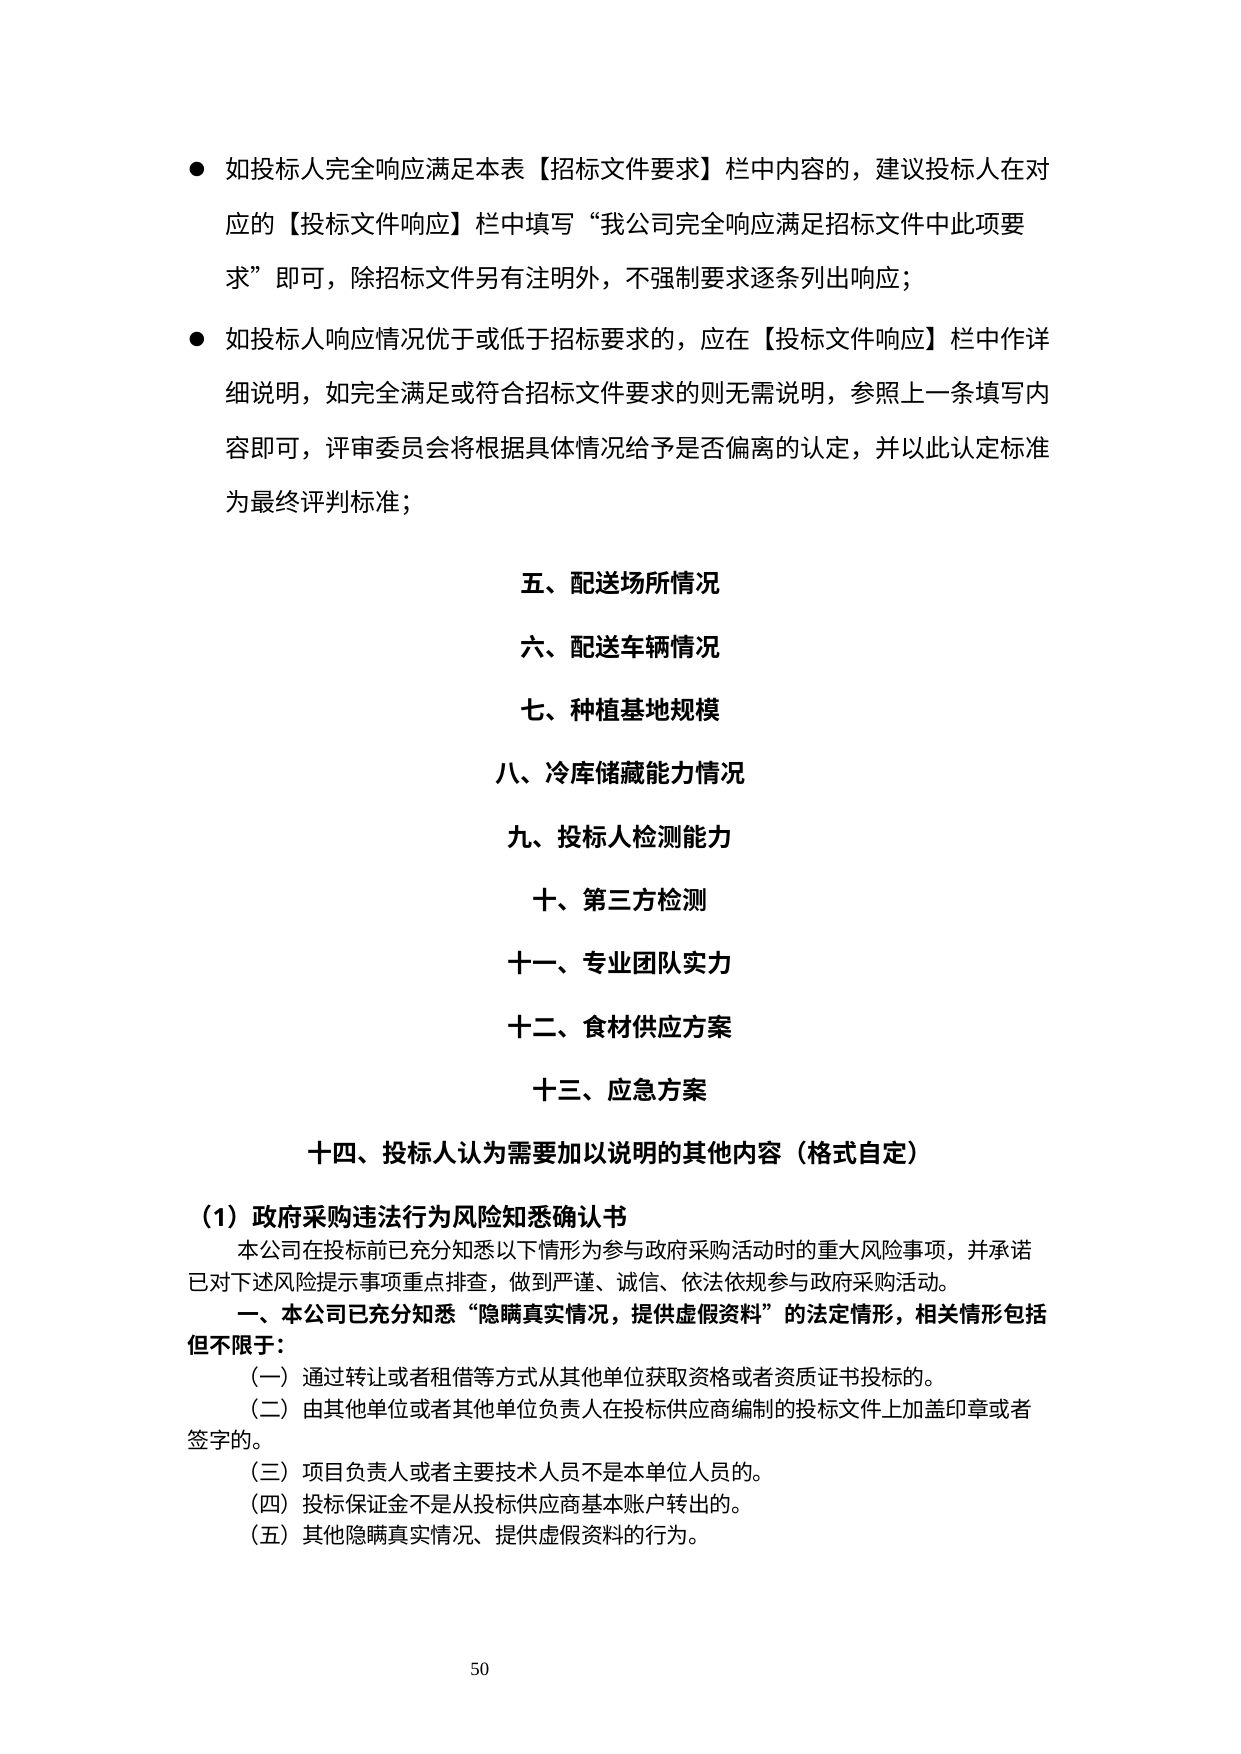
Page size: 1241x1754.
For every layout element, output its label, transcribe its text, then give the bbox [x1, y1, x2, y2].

text 一、本公司已充分知悉“隐瞒真实情况，提供虚假资料”的法定情形，相关情形包括但不限于： [187, 1297, 1053, 1360]
subtitle 九、投标人检测能力 [187, 817, 1053, 853]
subtitle 十四、投标人认为需要加以说明的其他内容（格式自定） [187, 1134, 1053, 1170]
text （1）政府采购违法行为风险知悉确认书 [187, 1197, 1053, 1233]
subtitle 六、配送车辆情况 [187, 627, 1053, 663]
text （五）其他隐瞒真实情况、提供虚假资料的行为。 [187, 1518, 1053, 1550]
subtitle 八、冷库储藏能力情况 [187, 754, 1053, 790]
list 如投标人响应情况优于或低于招标要求的，应在【投标文件响应】栏中作详细说明，如完全满足或符合招标文件要求的则无需说明，参照上一条填写内容即可，评审委员会将根据具体情况给予是否偏离的认定，并以此认定标准为最终评判标准； [187, 319, 1053, 519]
subtitle 五、配送场所情况 [187, 564, 1053, 600]
text （二）由其他单位或者其他单位负责人在投标供应商编制的投标文件上加盖印章或者签字的。 [187, 1392, 1053, 1455]
subtitle 十三、应急方案 [187, 1071, 1053, 1107]
subtitle 十一、专业团队实力 [187, 944, 1053, 980]
subtitle 十、第三方检测 [187, 881, 1053, 917]
subtitle 七、种植基地规模 [187, 691, 1053, 727]
subtitle 十二、食材供应方案 [187, 1007, 1053, 1043]
text （三）项目负责人或者主要技术人员不是本单位人员的。 [187, 1455, 1053, 1487]
text （一）通过转让或者租借等方式从其他单位获取资格或者资质证书投标的。 [187, 1360, 1053, 1392]
text （四）投标保证金不是从投标供应商基本账户转出的。 [187, 1487, 1053, 1518]
text 本公司在投标前已充分知悉以下情形为参与政府采购活动时的重大风险事项，并承诺已对下述风险提示事项重点排查，做到严谨、诚信、依法依规参与政府采购活动。 [187, 1233, 1053, 1297]
list 如投标人完全响应满足本表【招标文件要求】栏中内容的，建议投标人在对应的【投标文件响应】栏中填写“我公司完全响应满足招标文件中此项要求”即可，除招标文件另有注明外，不强制要求逐条列出响应； [187, 150, 1053, 295]
